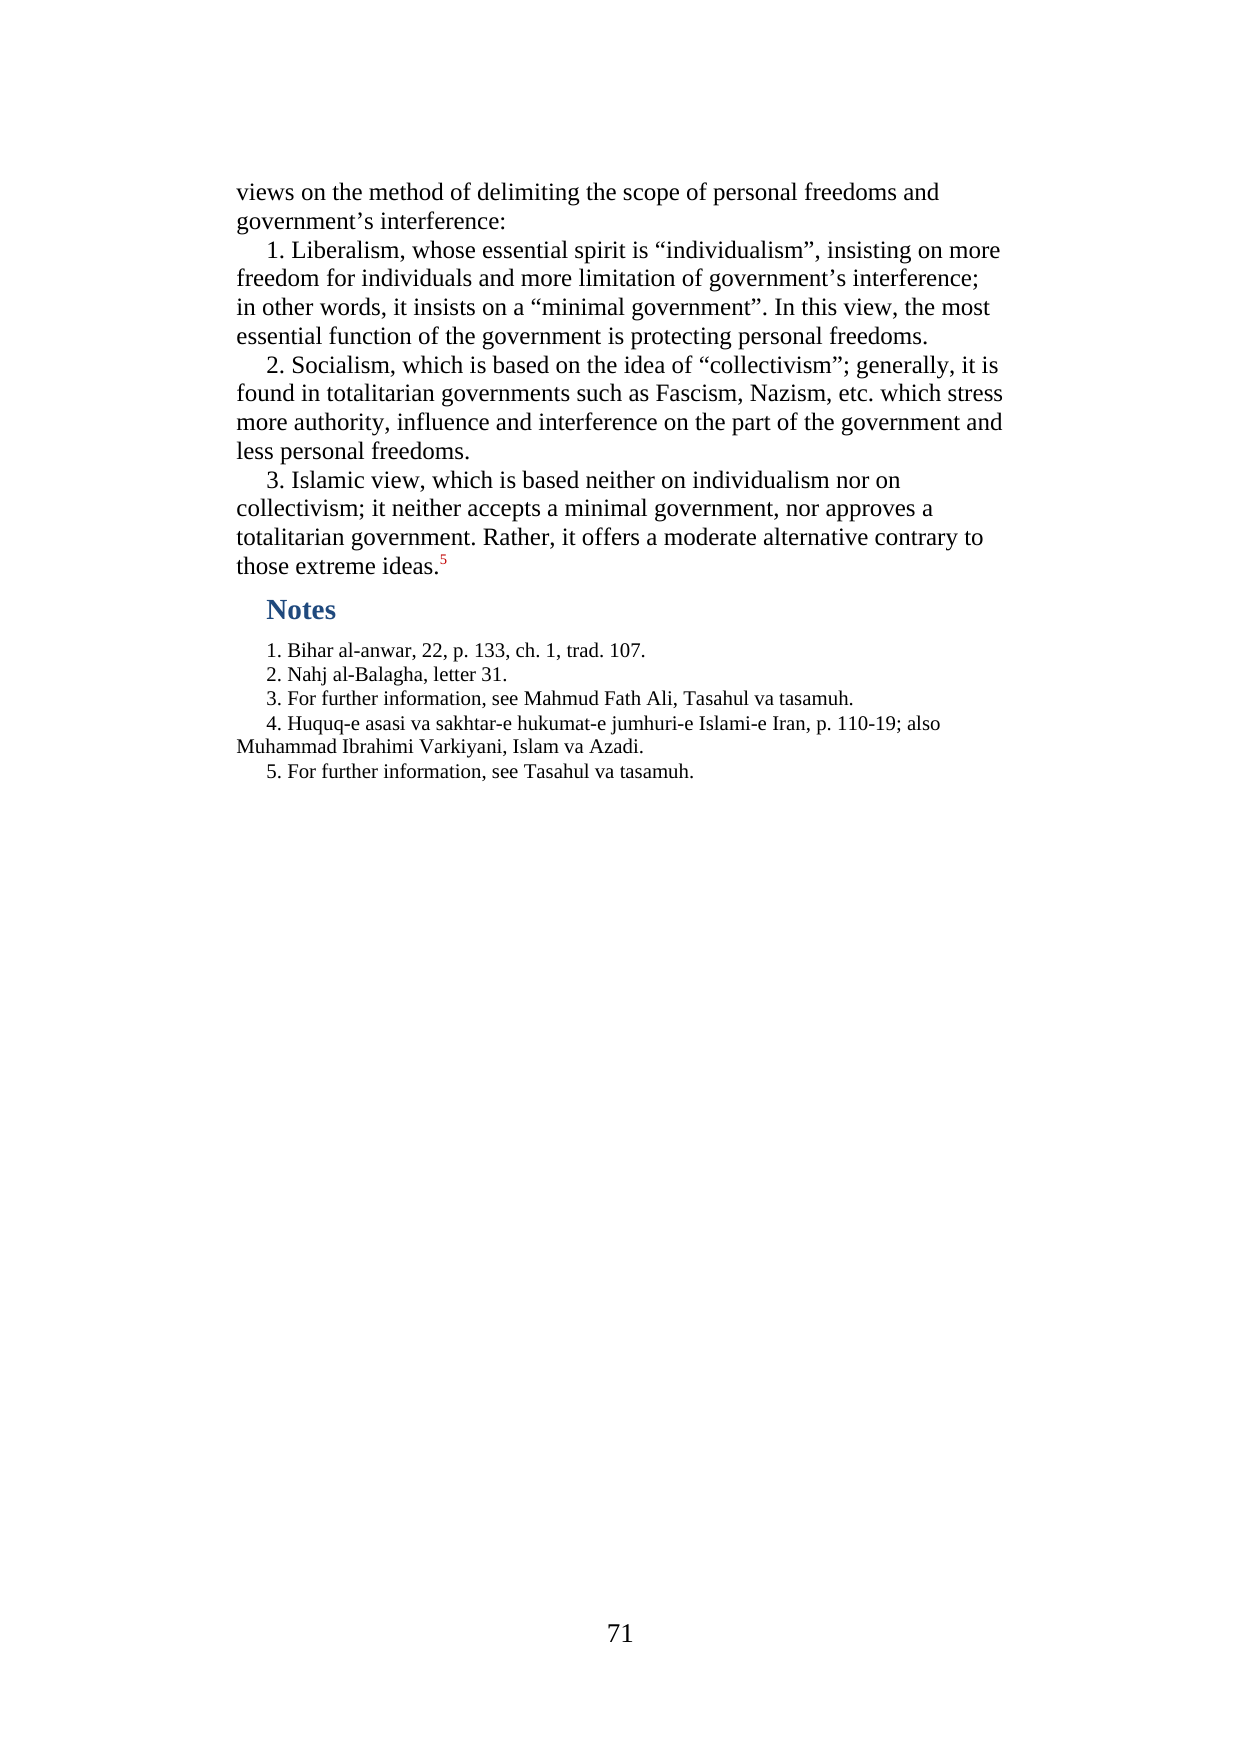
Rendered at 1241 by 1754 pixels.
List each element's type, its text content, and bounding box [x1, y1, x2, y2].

text 2. Nahj al-Balagha, letter 31. [236, 662, 1004, 686]
text 5. For further information, see Tasahul va tasamuh. [236, 758, 1004, 783]
text 3. Islamic view, which is based neither on individualism nor on collectivism; it neither accepts a minimal government, nor approves a totalitarian government. Rather, it offers a moderate alternative contrary to those extreme ideas.5 [236, 465, 1004, 580]
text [236, 177, 1004, 235]
subtitle Notes [236, 592, 1004, 626]
text 3. For further information, see Mahmud Fath Ali, Tasahul va tasamuh. [236, 686, 1004, 710]
text 1. Bihar al-anwar, 22, p. 133, ch. 1, trad. 107. [236, 638, 1004, 662]
text 1. Liberalism, whose essential spirit is “individualism”, insisting on more freedom for individuals and more limitation of government’s interference; in other words, it insists on a “minimal government”. In this view, the most essential function of the government is protecting personal freedoms. [236, 235, 1004, 350]
text 2. Socialism, which is based on the idea of “collectivism”; generally, it is found in totalitarian governments such as Fascism, Nazism, etc. which stress more authority, influence and interference on the part of the government and less personal freedoms. [236, 350, 1004, 465]
text 4. Huquq-e asasi va sakhtar-e hukumat-e jumhuri-e Islami-e Iran, p. 110-19; also Muhammad Ibrahimi Varkiyani, Islam va Azadi. [236, 710, 1004, 758]
